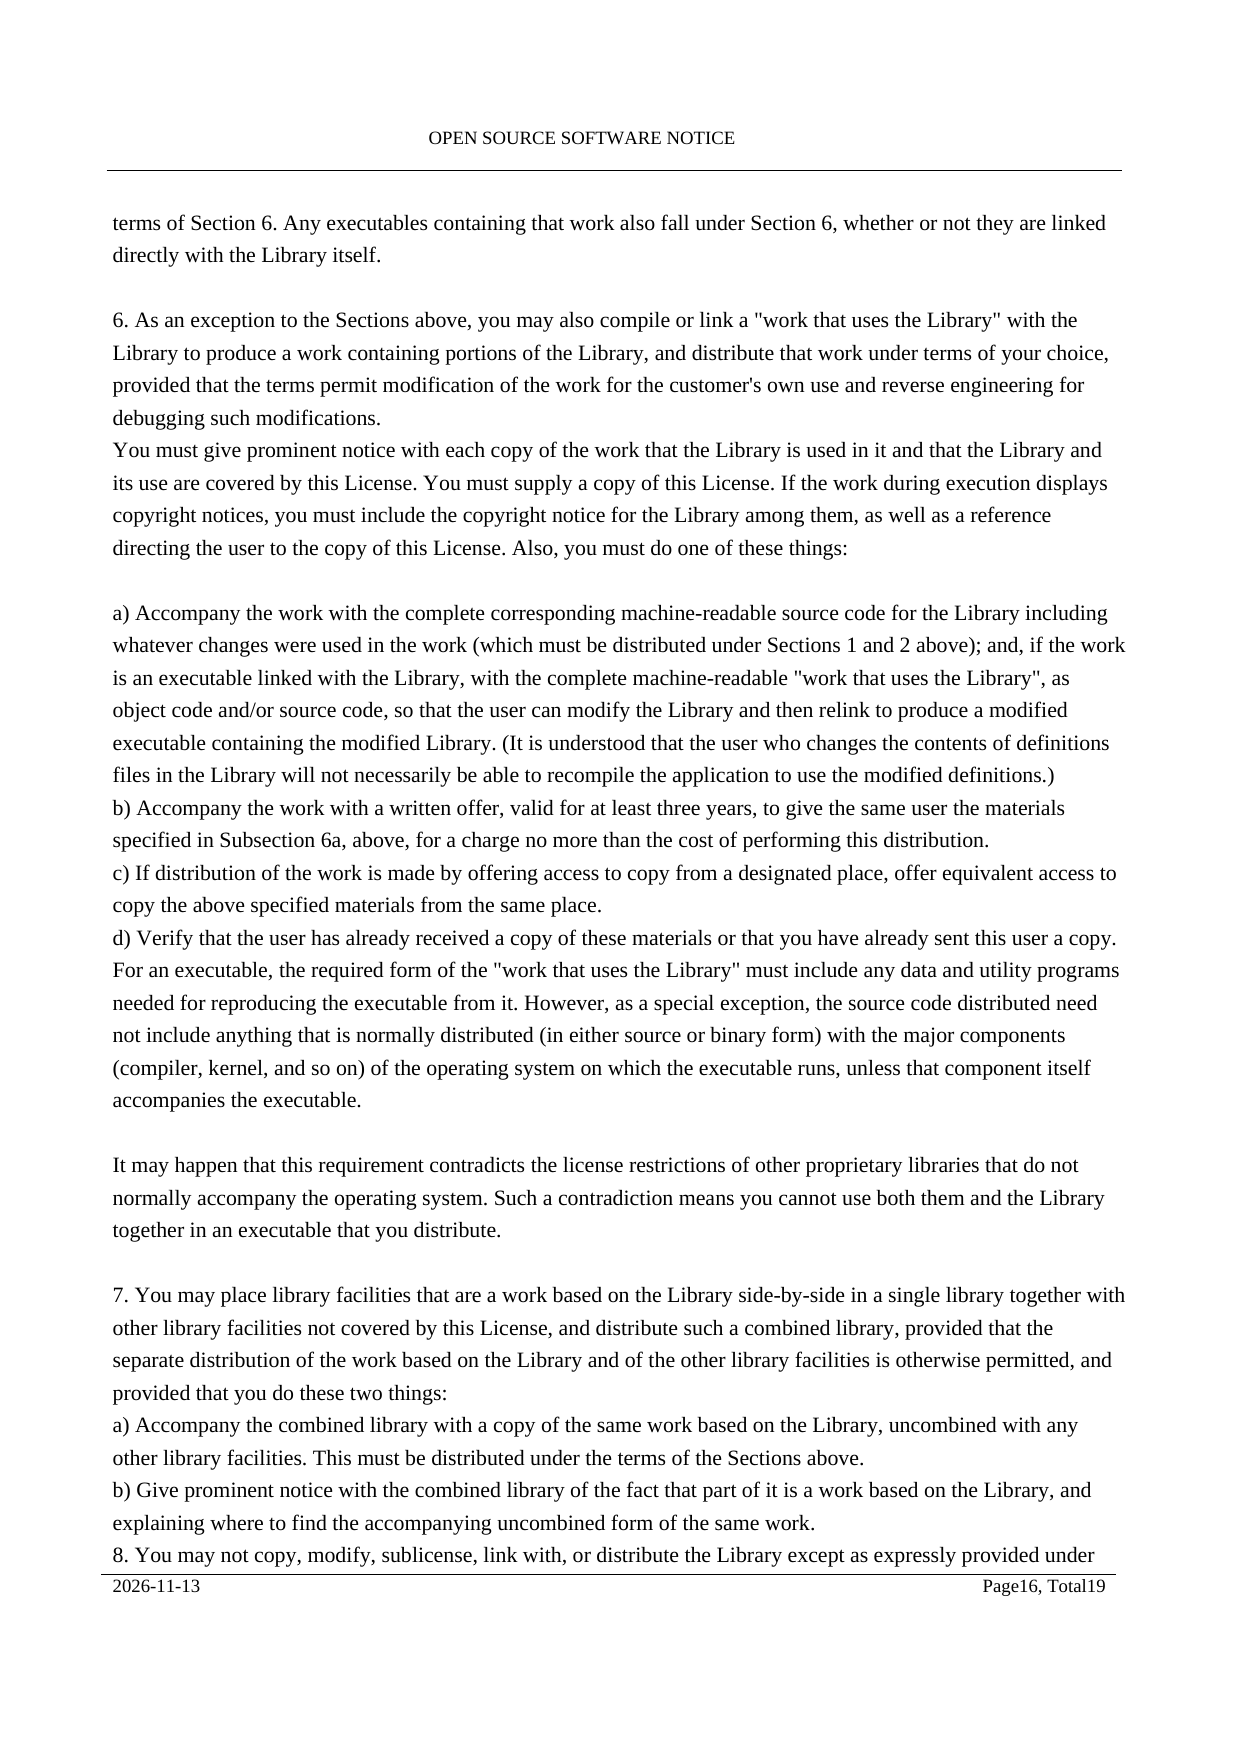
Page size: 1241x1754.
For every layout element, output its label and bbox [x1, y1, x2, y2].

text [112, 206, 1128, 1571]
